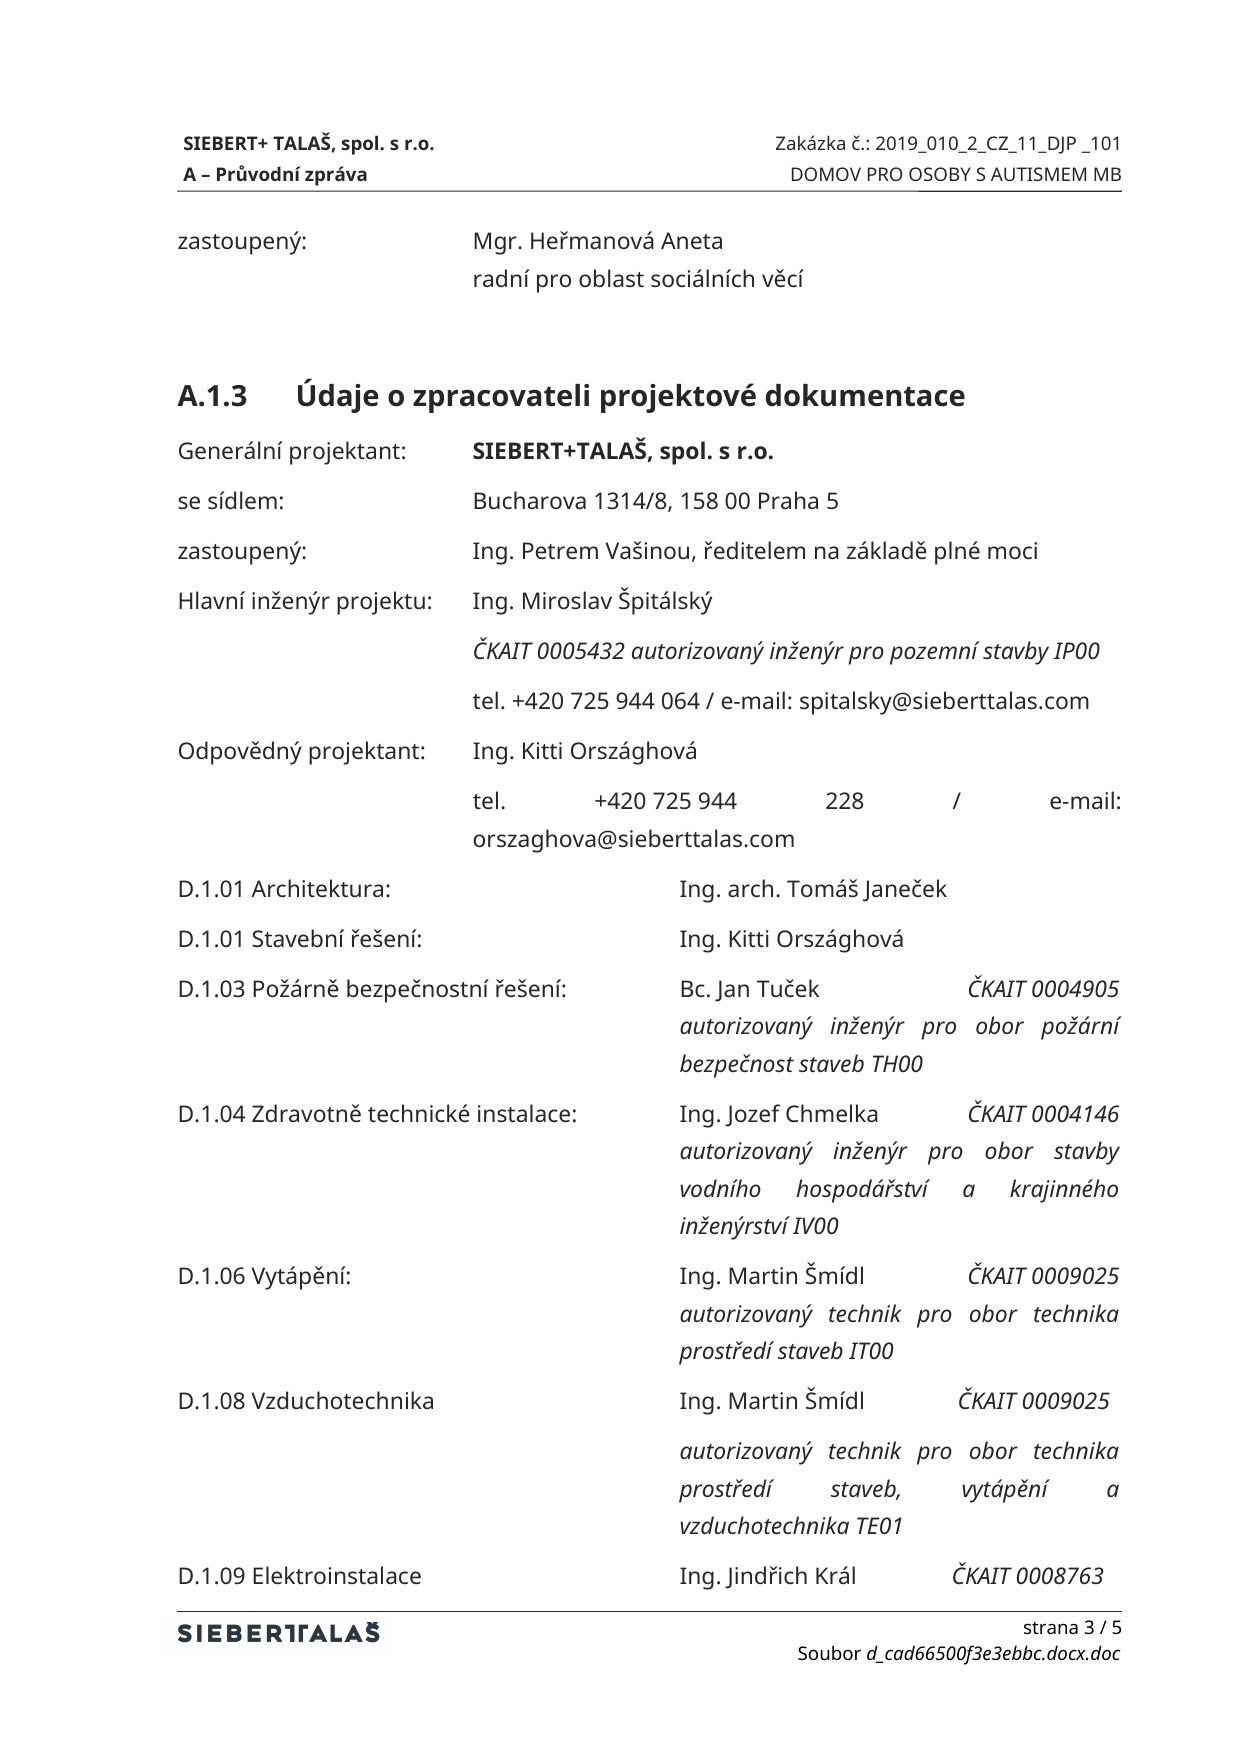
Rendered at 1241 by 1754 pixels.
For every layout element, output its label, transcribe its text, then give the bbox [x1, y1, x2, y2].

text ČKAIT 0005432 autorizovaný inženýr pro pozemní stavby IP00 [177, 635, 1122, 667]
text zastoupený: Mgr. Heřmanová Aneta radní pro oblast sociálních věcí [177, 225, 1122, 294]
picture [160, 1618, 397, 1658]
text D.1.01 Architektura: Ing. arch. Tomáš Janeček [177, 873, 1122, 904]
text D.1.08 Vzduchotechnika Ing. Martin Šmídl ČKAIT 0009025 [177, 1385, 1122, 1417]
text Hlavní inženýr projektu: Ing. Miroslav Špitálský [177, 585, 1122, 617]
text autorizovaný technik pro obor technika prostředí staveb IT00 [177, 1298, 1122, 1367]
text tel. +420 725 944 064 / e-mail: spitalsky@sieberttalas.com [177, 685, 1122, 717]
text D.1.01 Stavební řešení: Ing. Kitti Országhová [177, 923, 1122, 954]
text autorizovaný inženýr pro obor požární bezpečnost staveb TH00 [177, 1010, 1122, 1079]
text Generální projektant: SIEBERT+TALAŠ, spol. s r.o. [177, 435, 1122, 467]
text autorizovaný technik pro obor technika prostředí staveb, vytápění a vzduchotechnika TE01 [177, 1435, 1122, 1542]
text D.1.09 Elektroinstalace Ing. Jindřich Král ČKAIT 0008763 [177, 1560, 1122, 1592]
text D.1.06 Vytápění: Ing. Martin Šmídl ČKAIT 0009025 [177, 1260, 1122, 1292]
text D.1.03 Požárně bezpečnostní řešení: Bc. Jan Tuček ČKAIT 0004905 [177, 973, 1122, 1004]
text autorizovaný inženýr pro obor stavby vodního hospodářství a krajinného inženýrství IV00 [177, 1135, 1122, 1242]
text se sídlem: Bucharova 1314/8, 158 00 Praha 5 [177, 485, 1122, 517]
text Údaje o zpracovateli projektové dokumentace [177, 375, 1122, 415]
text Odpovědný projektant: Ing. Kitti Országhová [177, 735, 1122, 767]
text tel. +420 725 944 228 / e-mail: orszaghova@sieberttalas.com [177, 785, 1122, 854]
text zastoupený: Ing. Petrem Vašinou, ředitelem na základě plné moci [177, 535, 1122, 567]
text D.1.04 Zdravotně technické instalace: Ing. Jozef Chmelka ČKAIT 0004146 [177, 1098, 1122, 1129]
